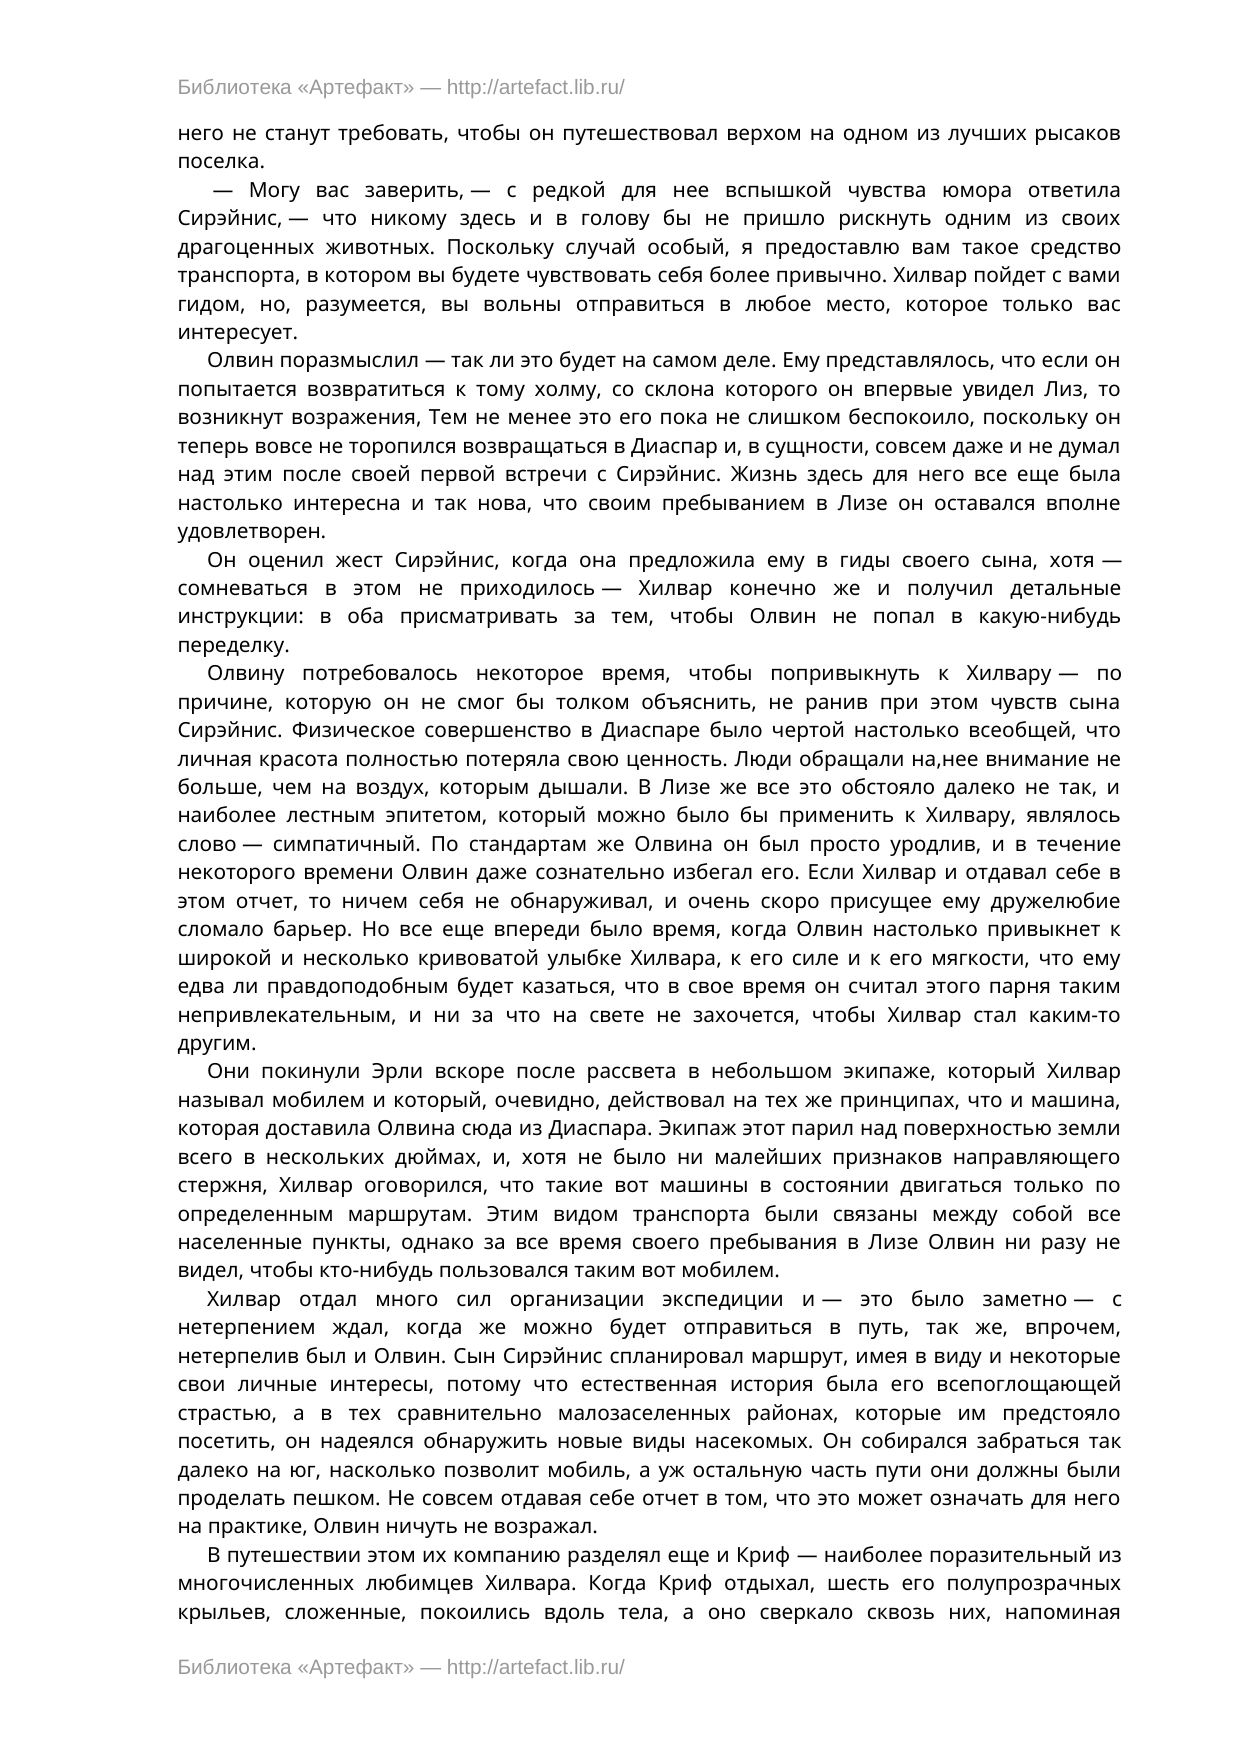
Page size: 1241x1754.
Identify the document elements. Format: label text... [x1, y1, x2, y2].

text Он оценил жест Сирэйнис, когда она предложила ему в гиды своего сына, хотя — сомневаться в этом не приходилось — Хилвар конечно же и получил детальные инструкции: в оба присматривать за тем, чтобы Олвин не попал в какую-нибудь переделку. [177, 545, 1122, 658]
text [177, 1540, 1122, 1625]
text Олвин поразмыслил — так ли это будет на самом деле. Ему представлялось, что если он попытается возвратиться к тому холму, со склона которого он впервые увидел Лиз, то возникнут возражения, Тем не менее это его пока не слишком беспокоило, поскольку он теперь вовсе не торопился возвращаться в Диаспар и, в сущности, совсем даже и не думал над этим после своей первой встречи с Сирэйнис. Жизнь здесь для него все еще была настолько интересна и так нова, что своим пребыванием в Лизе он оставался вполне удовлетворен. [177, 346, 1122, 545]
text Олвину потребовалось некоторое время, чтобы попривыкнуть к Хилвару — по причине, которую он не смог бы толком объяснить, не ранив при этом чувств сына Сирэйнис. Физическое совершенство в Диаспаре было чертой настолько всеобщей, что личная красота полностью потеряла свою ценность. Люди обращали на,нее внимание не больше, чем на воздух, которым дышали. В Лизе же все это обстояло далеко не так, и наиболее лестным эпитетом, который можно было бы применить к Хилвару, являлось слово — симпатичный. По стандартам же Олвина он был просто уродлив, и в течение некоторого времени Олвин даже сознательно избегал его. Если Хилвар и отдавал себе в этом отчет, то ничем себя не обнаруживал, и очень скоро присущее ему дружелюбие сломало барьер. Но все еще впереди было время, когда Олвин настолько привыкнет к широкой и несколько кривоватой улыбке Хилвара, к его силе и к его мягкости, что ему едва ли правдоподобным будет казаться, что в свое время он считал этого парня таким непривлекательным, и ни за что на свете не захочется, чтобы Хилвар стал каким-то другим. [177, 658, 1122, 1057]
text Хилвар отдал много сил организации экспедиции и — это было заметно — с нетерпением ждал, когда же можно будет отправиться в путь, так же, впрочем, нетерпелив был и Олвин. Сын Сирэйнис спланировал маршрут, имея в виду и некоторые свои личные интересы, потому что естественная история была его всепоглощающей страстью, а в тех сравнительно малозаселенных районах, которые им предстояло посетить, он надеялся обнаружить новые виды насекомых. Он собирался забраться так далеко на юг, насколько позволит мобиль, а уж остальную часть пути они должны были проделать пешком. Не совсем отдавая себе отчет в том, что это может означать для него на практике, Олвин ничуть не возражал. [177, 1284, 1122, 1540]
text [177, 118, 1122, 175]
text — Могу вас заверить, — с редкой для нее вспышкой чувства юмора ответила Сирэйнис, — что никому здесь и в голову бы не пришло рискнуть одним из своих драгоценных животных. Поскольку случай особый, я предоставлю вам такое средство транспорта, в котором вы будете чувствовать себя более привычно. Хилвар пойдет с вами гидом, но, разумеется, вы вольны отправиться в любое место, которое только вас интересует. [177, 175, 1122, 346]
text Они покинули Эрли вскоре после рассвета в небольшом экипаже, который Хилвар называл мобилем и который, очевидно, действовал на тех же принципах, что и машина, которая доставила Олвина сюда из Диаспара. Экипаж этот парил над поверхностью земли всего в нескольких дюймах, и, хотя не было ни малейших признаков направляющего стержня, Хилвар оговорился, что такие вот машины в состоянии двигаться только по определенным маршрутам. Этим видом транспорта были связаны между собой все населенные пункты, однако за все время своего пребывания в Лизе Олвин ни разу не видел, чтобы кто-нибудь пользовался таким вот мобилем. [177, 1057, 1122, 1284]
